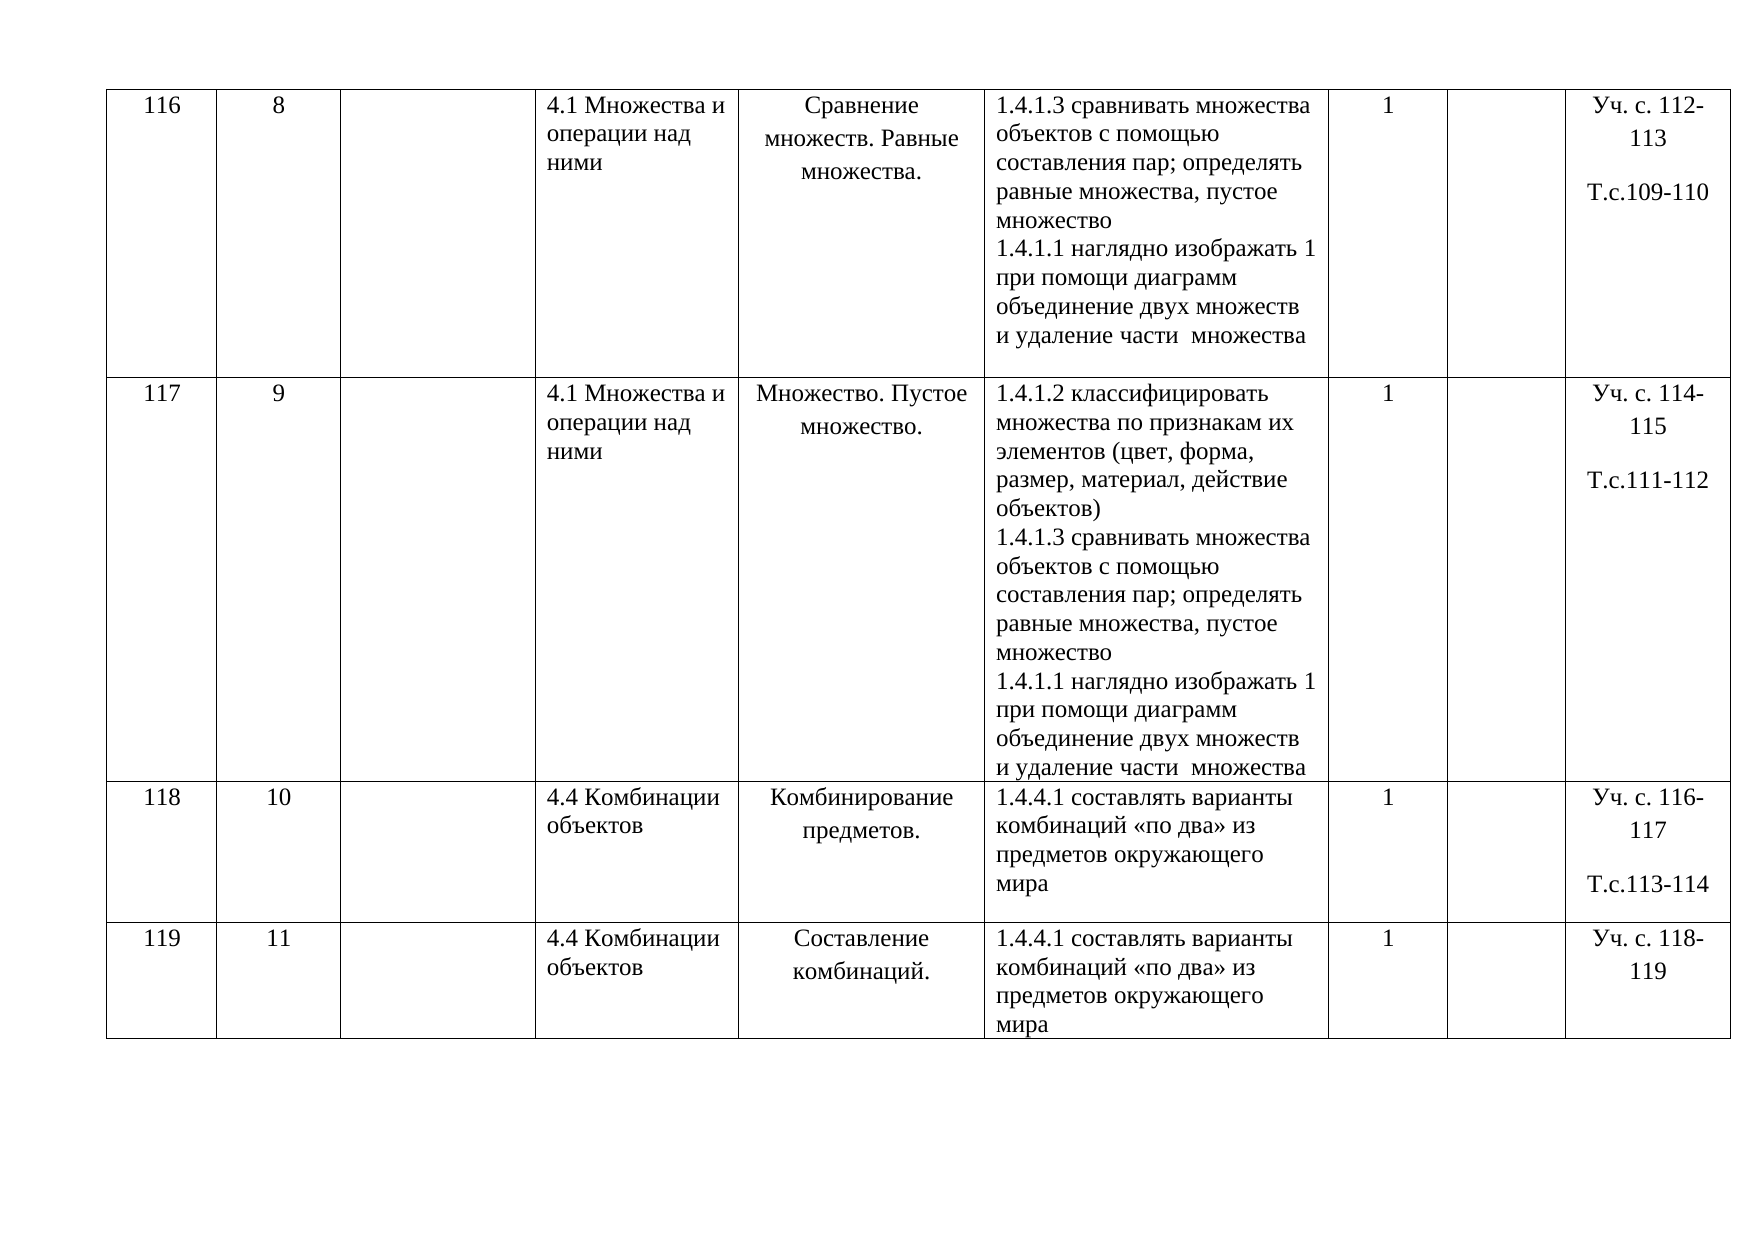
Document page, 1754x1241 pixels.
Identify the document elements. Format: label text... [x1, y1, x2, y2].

table_cell 1 [1329, 90, 1447, 377]
table_cell 119 [107, 923, 216, 1038]
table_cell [985, 923, 1328, 1038]
table_cell 117 [107, 378, 216, 781]
table_cell [1448, 923, 1565, 1038]
table_cell Уч. с. 114-115 Т.с.111-112 [1566, 378, 1730, 781]
table_cell 1.4.4.1 составлять варианты комбинаций «по два» из предметов окружающего мира [985, 782, 1328, 922]
table_cell [1448, 378, 1565, 781]
table_cell [341, 782, 535, 922]
table_cell 1 [1329, 782, 1447, 922]
table_cell [1448, 782, 1565, 922]
table_cell 8 [217, 90, 340, 377]
table_cell [341, 90, 535, 377]
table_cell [536, 90, 738, 377]
table_cell Множество. Пустое множество. [739, 378, 984, 781]
table_cell 4.4 Комбинации объектов [536, 782, 738, 922]
table_cell Комбинирование предметов. [739, 782, 984, 922]
table_cell [341, 923, 535, 1038]
table_cell [341, 378, 535, 781]
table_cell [739, 923, 984, 1038]
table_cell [1566, 923, 1730, 1038]
table_cell 1.4.1.3 сравнивать множества объектов с помощью составления пар; определять равные множества, пустое множество 1.4.1.1 наглядно изображать 1 при помощи диаграмм объединение двух множеств и удаление части множества [985, 90, 1328, 377]
table_cell 116 [107, 90, 216, 377]
table_cell Уч. с. 116-117 Т.с.113-114 [1566, 782, 1730, 922]
table_cell 4.1 Множества и операции над ними [536, 378, 738, 781]
table_cell 1 [1329, 378, 1447, 781]
table_cell 1.4.1.2 классифицировать множества по признакам их элементов (цвет, форма, размер, материал, действие объектов) 1.4.1.3 сравнивать множества объектов с помощью составления пар; определять равные множества, пустое множество 1.4.1.1 наглядно изображать 1 при помощи диаграмм объединение двух множеств и удаление части множества [985, 378, 1328, 781]
table_cell 10 [217, 782, 340, 922]
table_cell 1 [1329, 923, 1447, 1038]
table_cell Сравнение множеств. Равные множества. [739, 90, 984, 377]
table_cell 9 [217, 378, 340, 781]
table_cell [1448, 90, 1565, 377]
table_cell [536, 923, 738, 1038]
table_cell 118 [107, 782, 216, 922]
table_cell 11 [217, 923, 340, 1038]
table_cell Уч. с. 112-113 Т.с.109-110 [1566, 90, 1730, 377]
